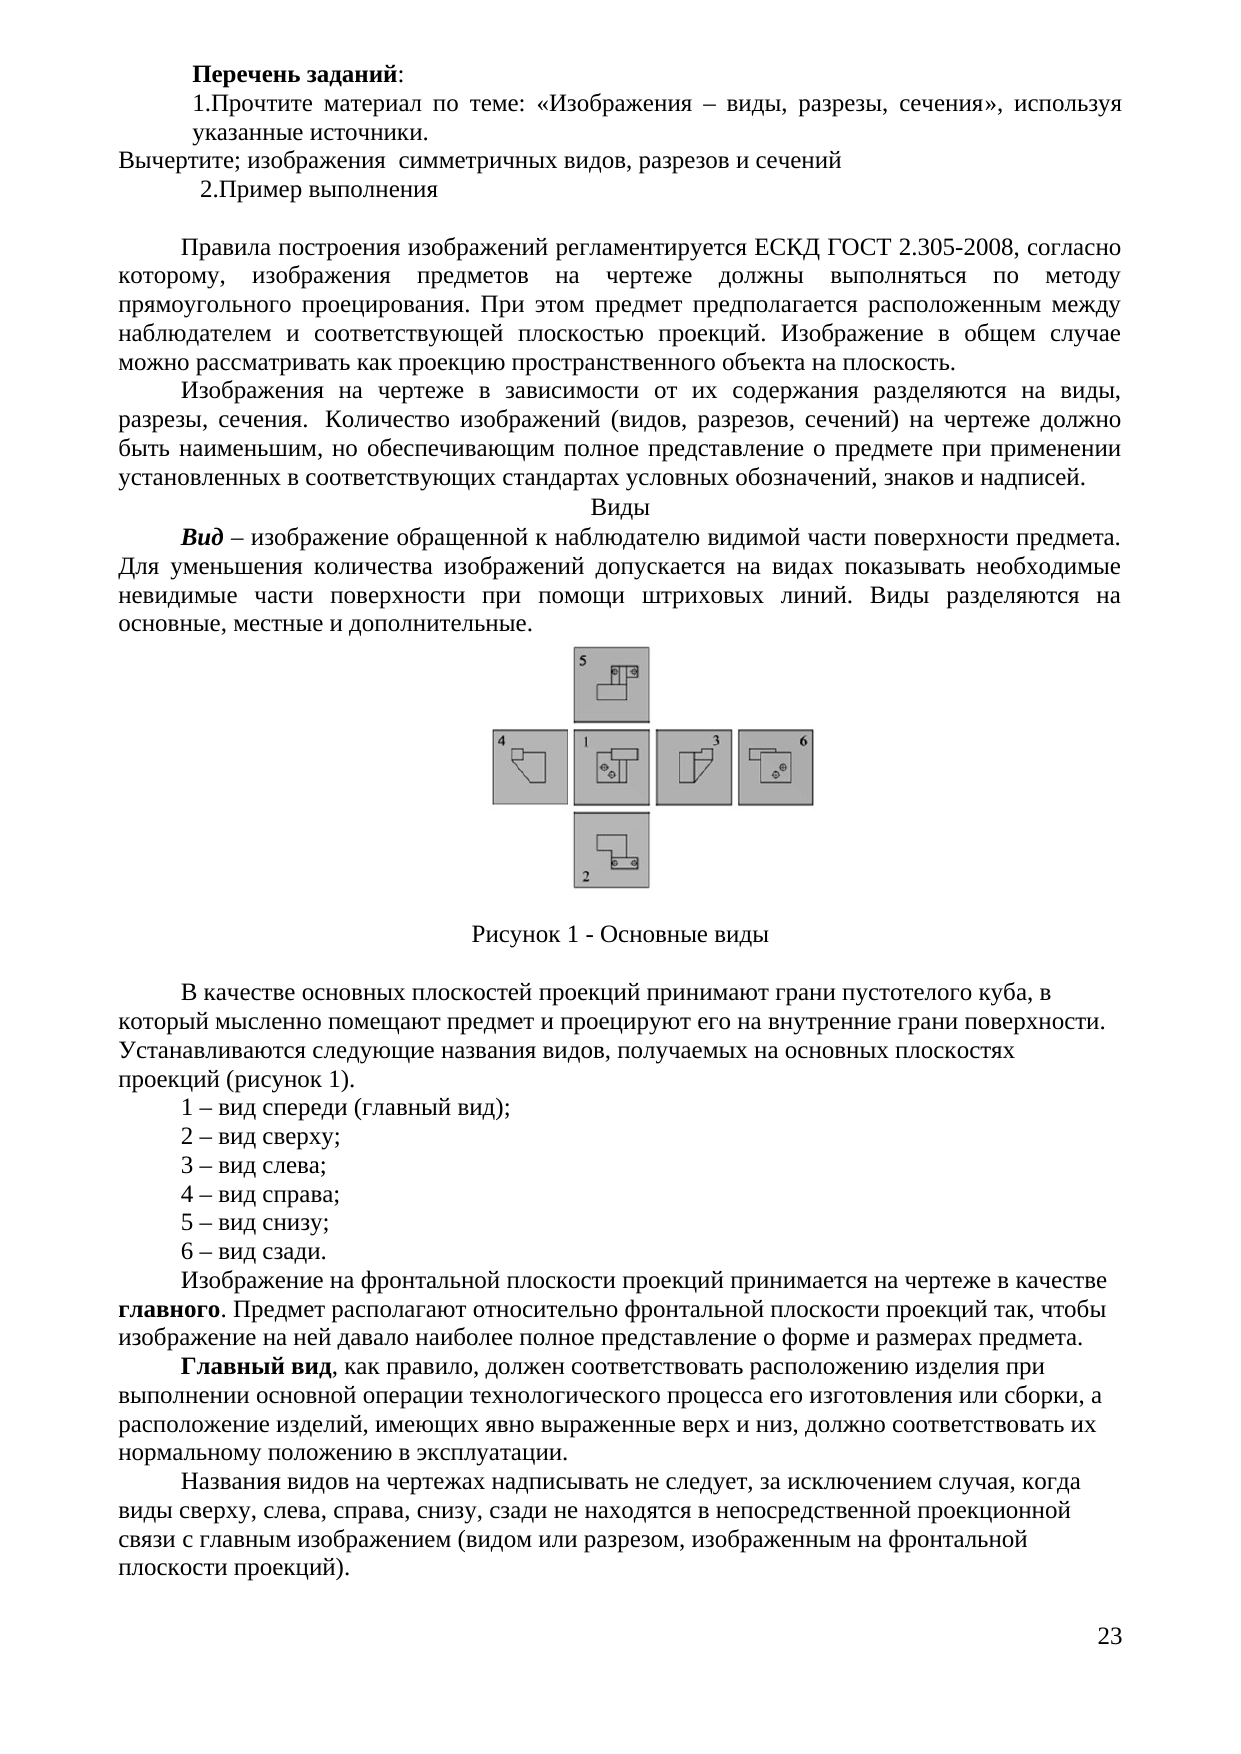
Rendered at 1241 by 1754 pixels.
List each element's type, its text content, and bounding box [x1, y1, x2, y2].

text Перечень заданий: [118, 59, 1122, 88]
text Правила построения изображений регламентируется ЕСКД ГОСТ 2.305-2008, согласно которому, изображения предметов на чертеже должны выполняться по методу прямоугольного проецирования. При этом предмет предполагается расположенным между наблюдателем и соответствующей плоскостью проекций. Изображение в общем случае можно рассматривать как проекцию пространственного объекта на плоскость. [118, 232, 1122, 375]
text 1.Прочтите материал по теме: «Изображения – виды, разрезы, сечения», используя указанные источники. [192, 88, 1122, 145]
text Главный вид, как правило, должен соответствовать расположению изделия при выполнении основной операции технологического процесса его изготовления или сборки, а расположение изделий, имеющих явно выраженные верх и низ, должно соответствовать их нормальному положению в эксплуатации. [118, 1351, 1122, 1466]
text 3 – вид слева; [118, 1150, 1122, 1179]
text Вид – изображение обращенной к наблюдателю видимой части поверхности предмета. Для уменьшения количества изображений допускается на видах показывать необходимые невидимые части поверхности при помощи штриховых линий. Виды разделяются на основные, местные и дополнительные. [118, 522, 1122, 637]
table_header Виды [118, 490, 1122, 522]
text 5 – вид снизу; [118, 1207, 1122, 1236]
text Вычертите; изображения симметричных видов, разрезов и сечений [118, 145, 1122, 174]
text Рисунок 1 - Основные виды [118, 919, 1122, 948]
text 6 – вид сзади. [118, 1236, 1122, 1265]
text 2.Пример выполнения [200, 174, 1122, 203]
text Изображения на чертеже в зависимости от их содержания разделяются на виды, разрезы, сечения. Количество изображений (видов, разрезов, сечений) на чертеже должно быть наименьшим, но обеспечивающим полное представление о предмете при применении установленных в соответствующих стандартах условных обозначений, знаков и надписей. [118, 375, 1122, 490]
text Названия видов на чертежах надписывать не следует, за исключением случая, когда виды сверху, слева, справа, снизу, сзади не находятся в непосредственной проекционной связи с главным изображением (видом или разрезом, изображенным на фронтальной плоскости проекций). [118, 1466, 1122, 1581]
text Изображение на фронтальной плоскости проекций принимается на чертеже в качестве главного. Предмет располагают относительно фронтальной плоскости проекций так, чтобы изображение на ней давало наиболее полное представление о форме и размерах предмета. [118, 1265, 1122, 1351]
text В качестве основных плоскостей проекций принимают грани пустотелого куба, в который мысленно помещают предмет и проецируют его на внутренние грани поверхности. Устанавливаются следующие названия видов, получаемых на основных плоскостях проекций (рисунок 1). [118, 977, 1122, 1092]
picture [480, 637, 823, 891]
text 1 – вид спереди (главный вид); [118, 1092, 1122, 1121]
text 4 – вид справа; [118, 1179, 1122, 1207]
text 2 – вид сверху; [118, 1121, 1122, 1150]
